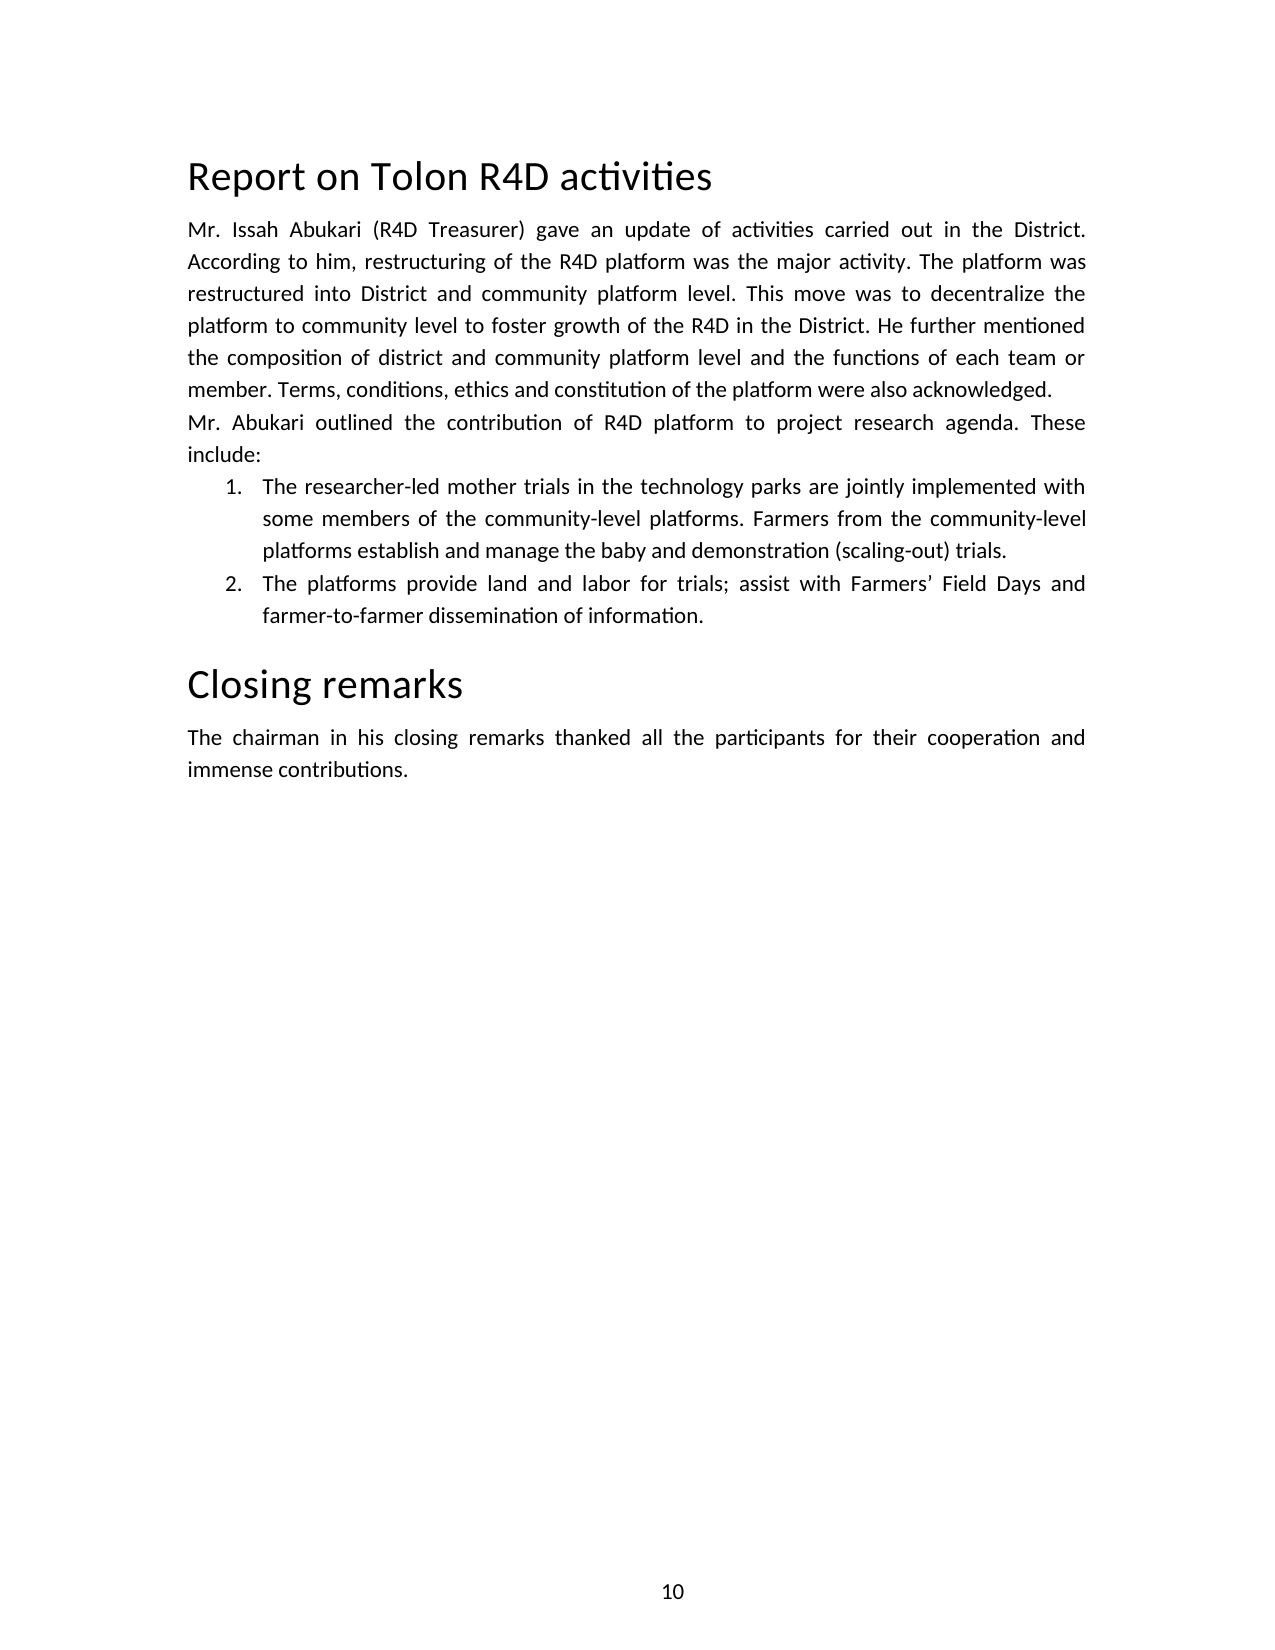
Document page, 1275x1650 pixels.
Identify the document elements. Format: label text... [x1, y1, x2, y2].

text Mr. Issah Abukari (R4D Treasurer) gave an update of activities carried out in the District. According to him, restructuring of the R4D platform was the major activity. The platform was restructured into District and community platform level. This move was to decentralize the platform to community level to foster growth of the R4D in the District. He further mentioned the composition of district and community platform level and the functions of each team or member. Terms, conditions, ethics and constitution of the platform were also acknowledged. [187, 215, 1087, 404]
subtitle Report on Tolon R4D activities [187, 150, 1087, 201]
text The chairman in his closing remarks thanked all the participants for their cooperation and immense contributions. [187, 723, 1087, 783]
list The platforms provide land and labor for trials; assist with Farmers’ Field Days and farmer-to-farmer dissemination of information. [225, 569, 1087, 629]
text Mr. Abukari outlined the contribution of R4D platform to project research agenda. These include: [187, 408, 1087, 468]
list The researcher-led mother trials in the technology parks are jointly implemented with some members of the community-level platforms. Farmers from the community-level platforms establish and manage the baby and demonstration (scaling-out) trials. [225, 472, 1087, 564]
subtitle Closing remarks [187, 658, 1087, 709]
